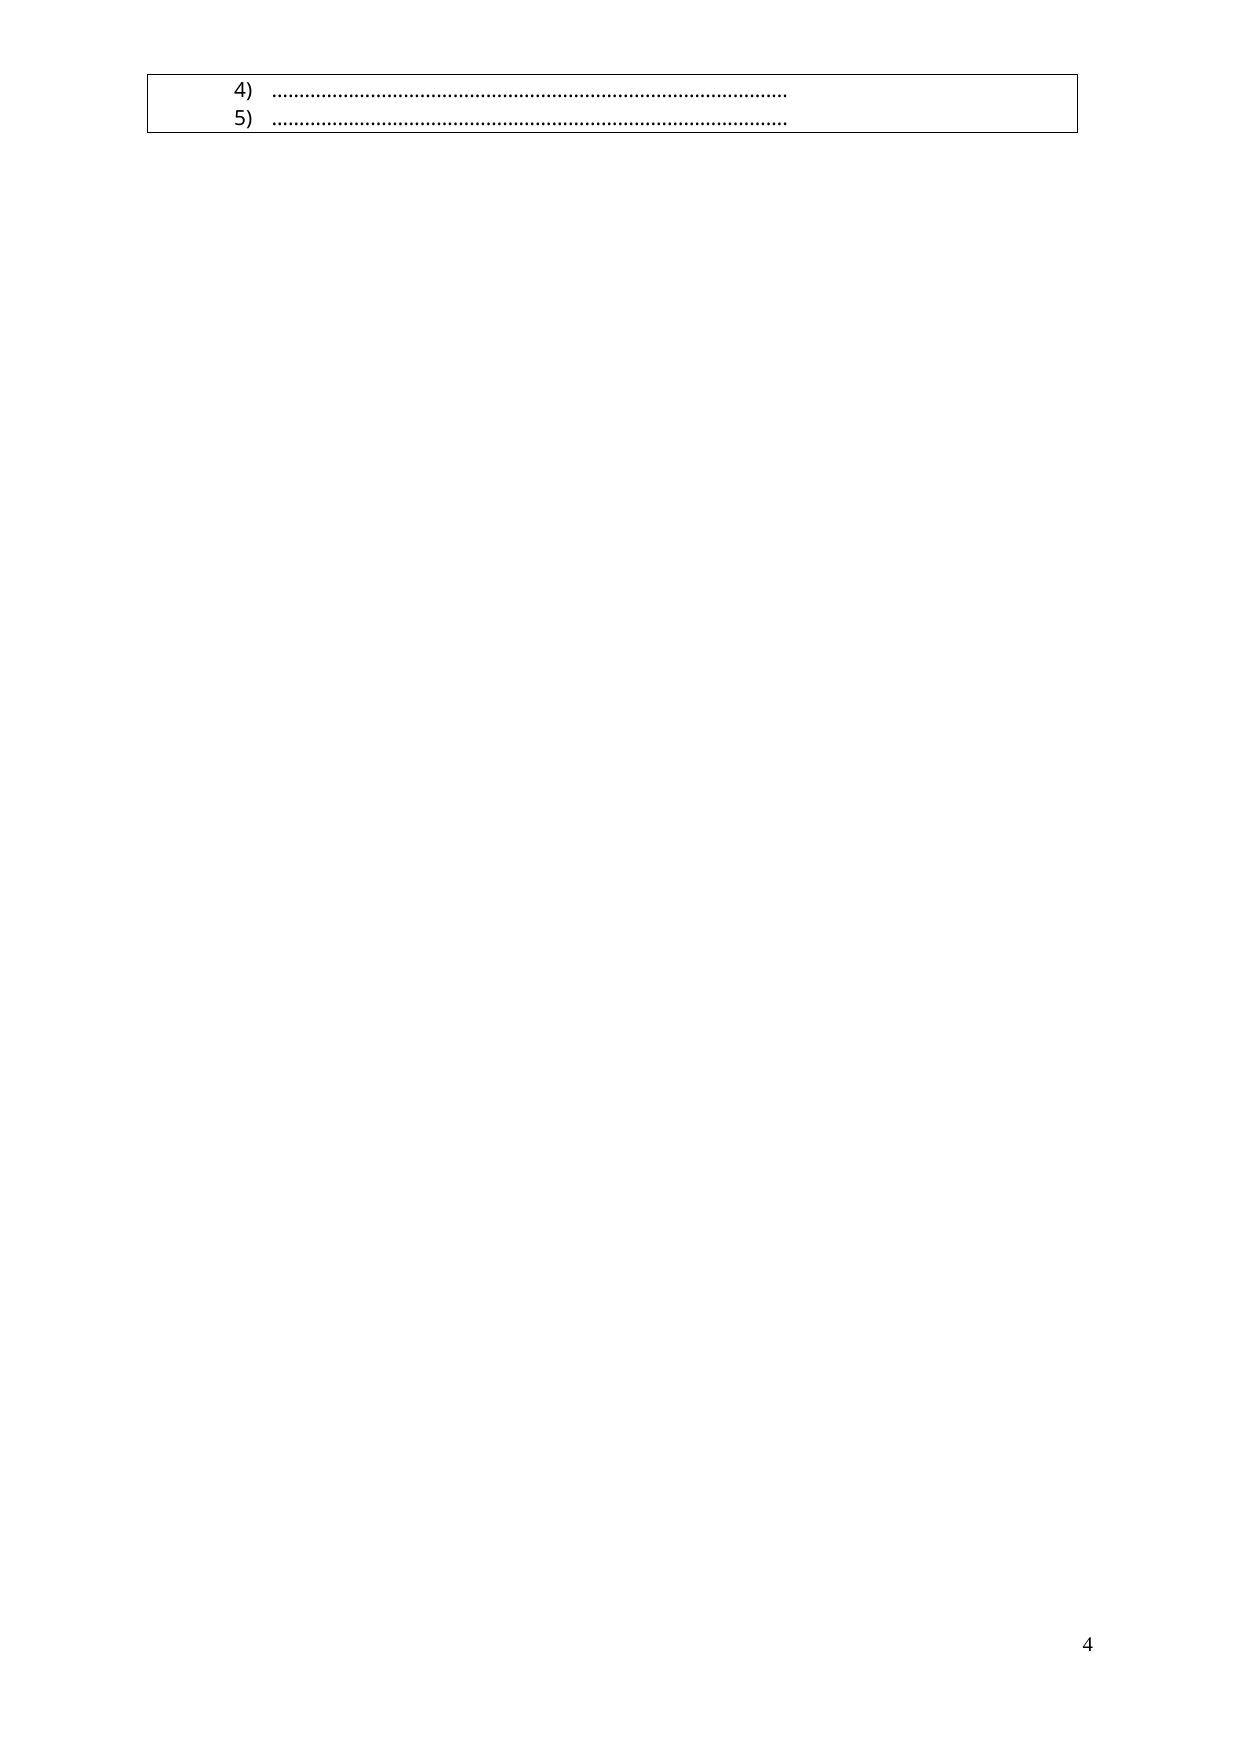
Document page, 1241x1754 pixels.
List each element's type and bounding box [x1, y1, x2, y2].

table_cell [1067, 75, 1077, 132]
table_cell [148, 75, 234, 132]
